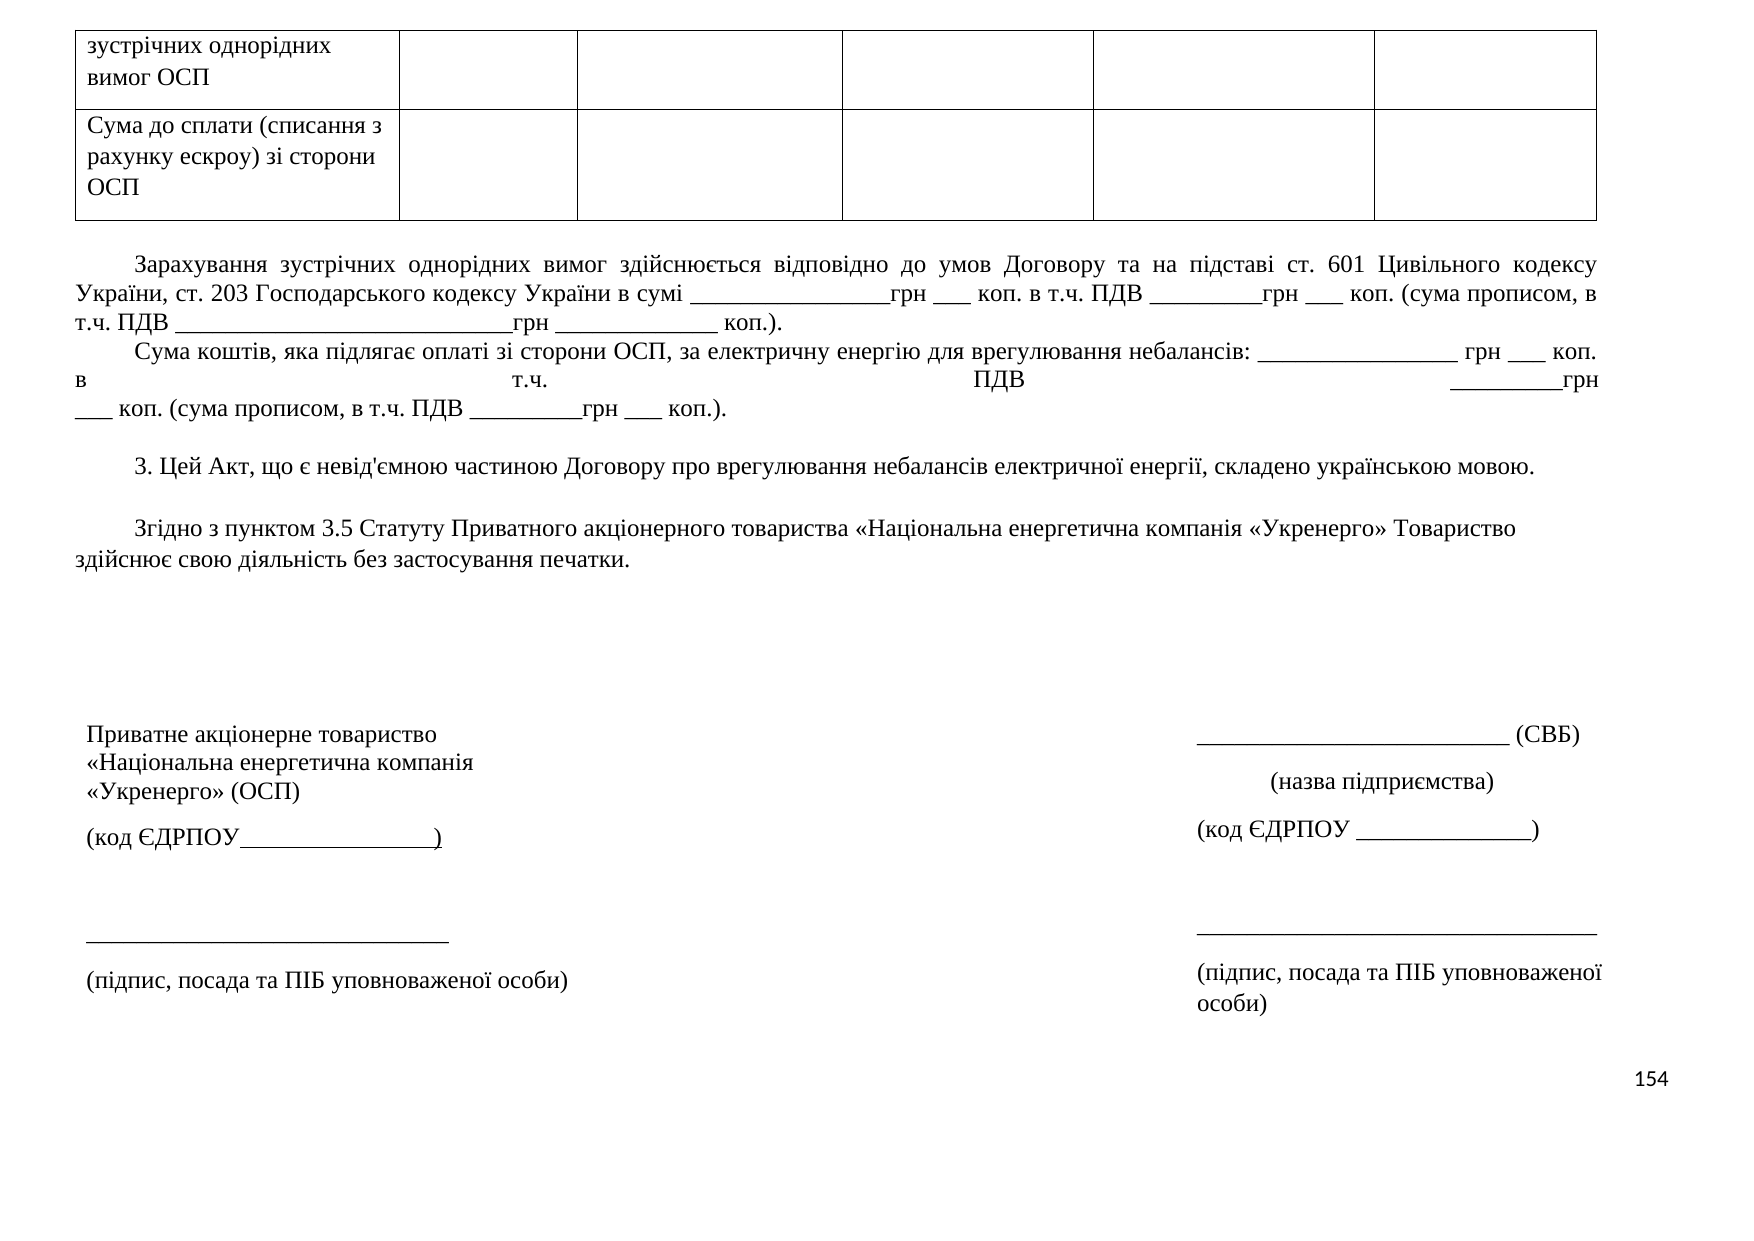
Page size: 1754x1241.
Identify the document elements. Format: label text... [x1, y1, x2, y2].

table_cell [64, 30, 1611, 719]
table_cell _________________________ (СВБ) (назва підприємства) (код ЄДРПОУ ______________) ________________________________ (підпис, посада та ПІБ уповноваженої особи) [917, 719, 1655, 1036]
table_cell Приватне акціонерне товариство «Національна енергетична компанія «Укренерго» (ОСП) (код ЄДРПОУ ) _____________________________ (підпис, посада та ПІБ уповноваженої особи) [75, 719, 917, 1036]
